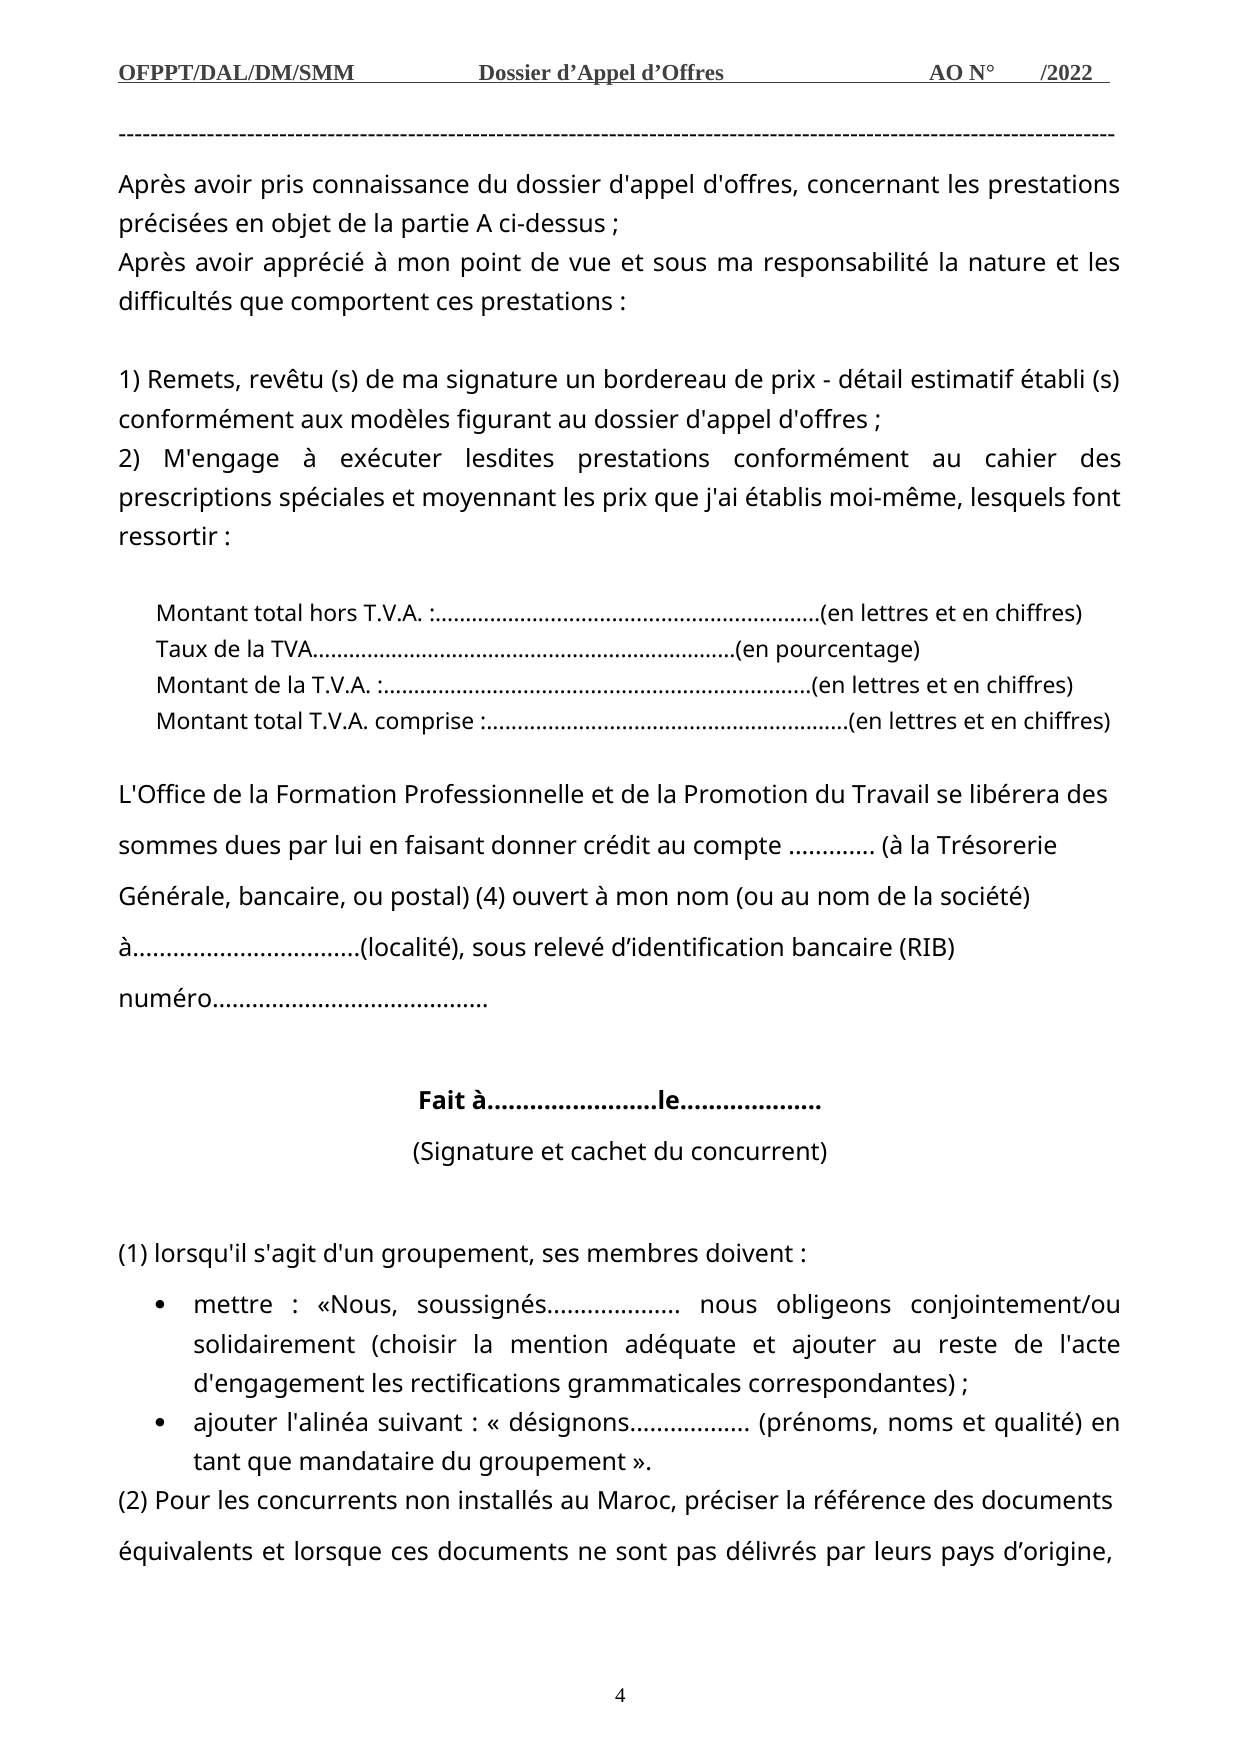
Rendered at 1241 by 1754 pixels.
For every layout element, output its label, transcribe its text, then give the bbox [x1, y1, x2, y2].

text Taux de la TVA…………………………………………………….………(en pourcentage) [156, 633, 1122, 664]
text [118, 1483, 1114, 1568]
text L'Office de la Formation Professionnelle et de la Promotion du Travail se libérera des sommes dues par lui en faisant donner crédit au compte ............. (à la Trésorerie Générale, bancaire, ou postal) (4) ouvert à mon nom (ou au nom de la société) à..................................(localité), sous relevé d’identification bancaire (RIB) numéro…………………………………… [118, 777, 1122, 1015]
text (1) lorsqu'il s'agit d'un groupement, ses membres doivent : [118, 1236, 1122, 1270]
text Montant total hors T.V.A. :……………….............................................(en lettres et en chiffres) [156, 597, 1122, 628]
text Après avoir apprécié à mon point de vue et sous ma responsabilité la nature et les difficultés que comportent ces prestations : [118, 244, 1122, 318]
list ajouter l'alinéa suivant : « désignons.................. (prénoms, noms et qualité) en tant que mandataire du groupement ». [156, 1405, 1122, 1478]
text 2) M'engage à exécuter lesdites prestations conformément au cahier des prescriptions spéciales et moyennant les prix que j'ai établis moi-même, lesquels font ressortir : [118, 440, 1122, 553]
text Après avoir pris connaissance du dossier d'appel d'offres, concernant les prestations précisées en objet de la partie A ci-dessus ; [118, 166, 1122, 239]
text (Signature et cachet du concurrent) [118, 1134, 1122, 1168]
text ---------------------------------------------------------------------------------------------------------------------------- [118, 115, 1122, 149]
text Montant de la T.V.A. :………………....................................................(en lettres et en chiffres) [156, 669, 1122, 700]
text 1) Remets, revêtu (s) de ma signature un bordereau de prix - détail estimatif établi (s) conformément aux modèles figurant au dossier d'appel d'offres ; [118, 362, 1122, 435]
list mettre : «Nous, soussignés.................... nous obligeons conjointement/ou solidairement (choisir la mention adéquate et ajouter au reste de l'acte d'engagement les rectifications grammaticales correspondantes) ; [156, 1287, 1122, 1399]
text Montant total T.V.A. comprise :...........................................................(en lettres et en chiffres) [156, 705, 1122, 736]
text Fait à........................le.................... [118, 1083, 1122, 1117]
